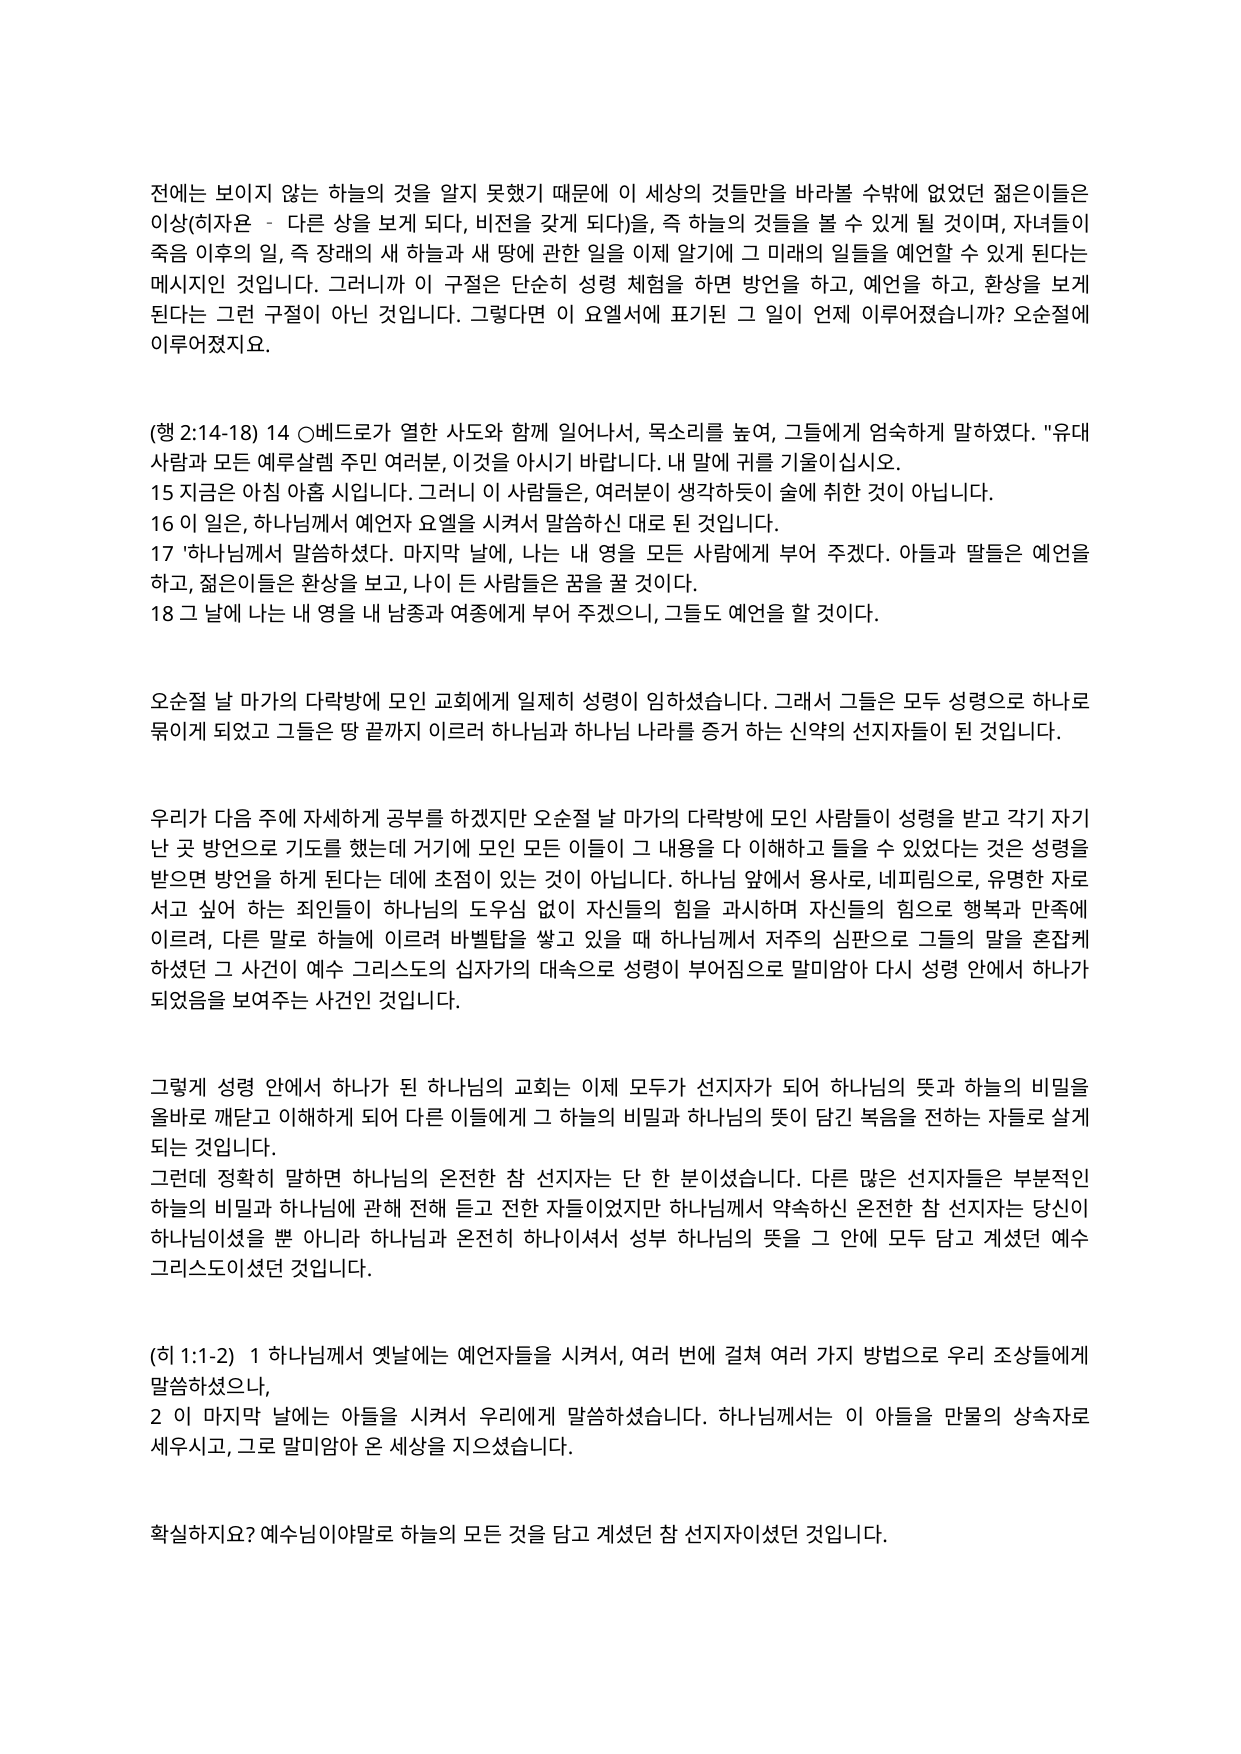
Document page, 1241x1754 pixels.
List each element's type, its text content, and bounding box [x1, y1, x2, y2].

text 그런데 정확히 말하면 하나님의 온전한 참 선지자는 단 한 분이셨습니다. 다른 많은 선지자들은 부분적인 하늘의 비밀과 하나님에 관해 전해 듣고 전한 자들이었지만 하나님께서 약속하신 온전한 참 선지자는 당신이 하나님이셨을 뿐 아니라 하나님과 온전히 하나이셔서 성부 하나님의 뜻을 그 안에 모두 담고 계셨던 예수 그리스도이셨던 것입니다. [150, 1162, 1090, 1283]
text (히1:1‐2) 1 하나님께서 옛날에는 예언자들을 시켜서, 여러 번에 걸쳐 여러 가지 방법으로 우리 조상들에게 말씀하셨으나, [150, 1340, 1090, 1400]
text 오순절 날 마가의 다락방에 모인 교회에게 일제히 성령이 임하셨습니다. 그래서 그들은 모두 성령으로 하나로 묶이게 되었고 그들은 땅 끝까지 이르러 하나님과 하나님 나라를 증거 하는 신약의 선지자들이 된 것입니다. [150, 685, 1090, 746]
text 15 지금은 아침 아홉 시입니다. 그러니 이 사람들은, 여러분이 생각하듯이 술에 취한 것이 아닙니다. [150, 476, 1090, 507]
text 18 그 날에 나는 내 영을 내 남종과 여종에게 부어 주겠으니, 그들도 예언을 할 것이다. [150, 598, 1090, 628]
text 2 이 마지막 날에는 아들을 시켜서 우리에게 말씀하셨습니다. 하나님께서는 이 아들을 만물의 상속자로 세우시고, 그로 말미암아 온 세상을 지으셨습니다. [150, 1400, 1090, 1461]
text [150, 177, 1090, 359]
text 우리가 다음 주에 자세하게 공부를 하겠지만 오순절 날 마가의 다락방에 모인 사람들이 성령을 받고 각기 자기 난 곳 방언으로 기도를 했는데 거기에 모인 모든 이들이 그 내용을 다 이해하고 들을 수 있었다는 것은 성령을 받으면 방언을 하게 된다는 데에 초점이 있는 것이 아닙니다. 하나님 앞에서 용사로, 네피림으로, 유명한 자로 서고 싶어 하는 죄인들이 하나님의 도우심 없이 자신들의 힘을 과시하며 자신들의 힘으로 행복과 만족에 이르려, 다른 말로 하늘에 이르려 바벨탑을 쌓고 있을 때 하나님께서 저주의 심판으로 그들의 말을 혼잡케 하셨던 그 사건이 예수 그리스도의 십자가의 대속으로 성령이 부어짐으로 말미암아 다시 성령 안에서 하나가 되었음을 보여주는 사건인 것입니다. [150, 802, 1090, 1014]
text 확실하지요? 예수님이야말로 하늘의 모든 것을 담고 계셨던 참 선지자이셨던 것입니다. [150, 1518, 1090, 1548]
text 17 '하나님께서 말씀하셨다. 마지막 날에, 나는 내 영을 모든 사람에게 부어 주겠다. 아들과 딸들은 예언을 하고, 젊은이들은 환상을 보고, 나이 든 사람들은 꿈을 꿀 것이다. [150, 537, 1090, 598]
text 16 이 일은, 하나님께서 예언자 요엘을 시켜서 말씀하신 대로 된 것입니다. [150, 507, 1090, 537]
text (행2:14‐18) 14 ○베드로가 열한 사도와 함께 일어나서, 목소리를 높여, 그들에게 엄숙하게 말하였다. "유대 사람과 모든 예루살렘 주민 여러분, 이것을 아시기 바랍니다. 내 말에 귀를 기울이십시오. [150, 416, 1090, 476]
text 그렇게 성령 안에서 하나가 된 하나님의 교회는 이제 모두가 선지자가 되어 하나님의 뜻과 하늘의 비밀을 올바로 깨닫고 이해하게 되어 다른 이들에게 그 하늘의 비밀과 하나님의 뜻이 담긴 복음을 전하는 자들로 살게 되는 것입니다. [150, 1071, 1090, 1162]
